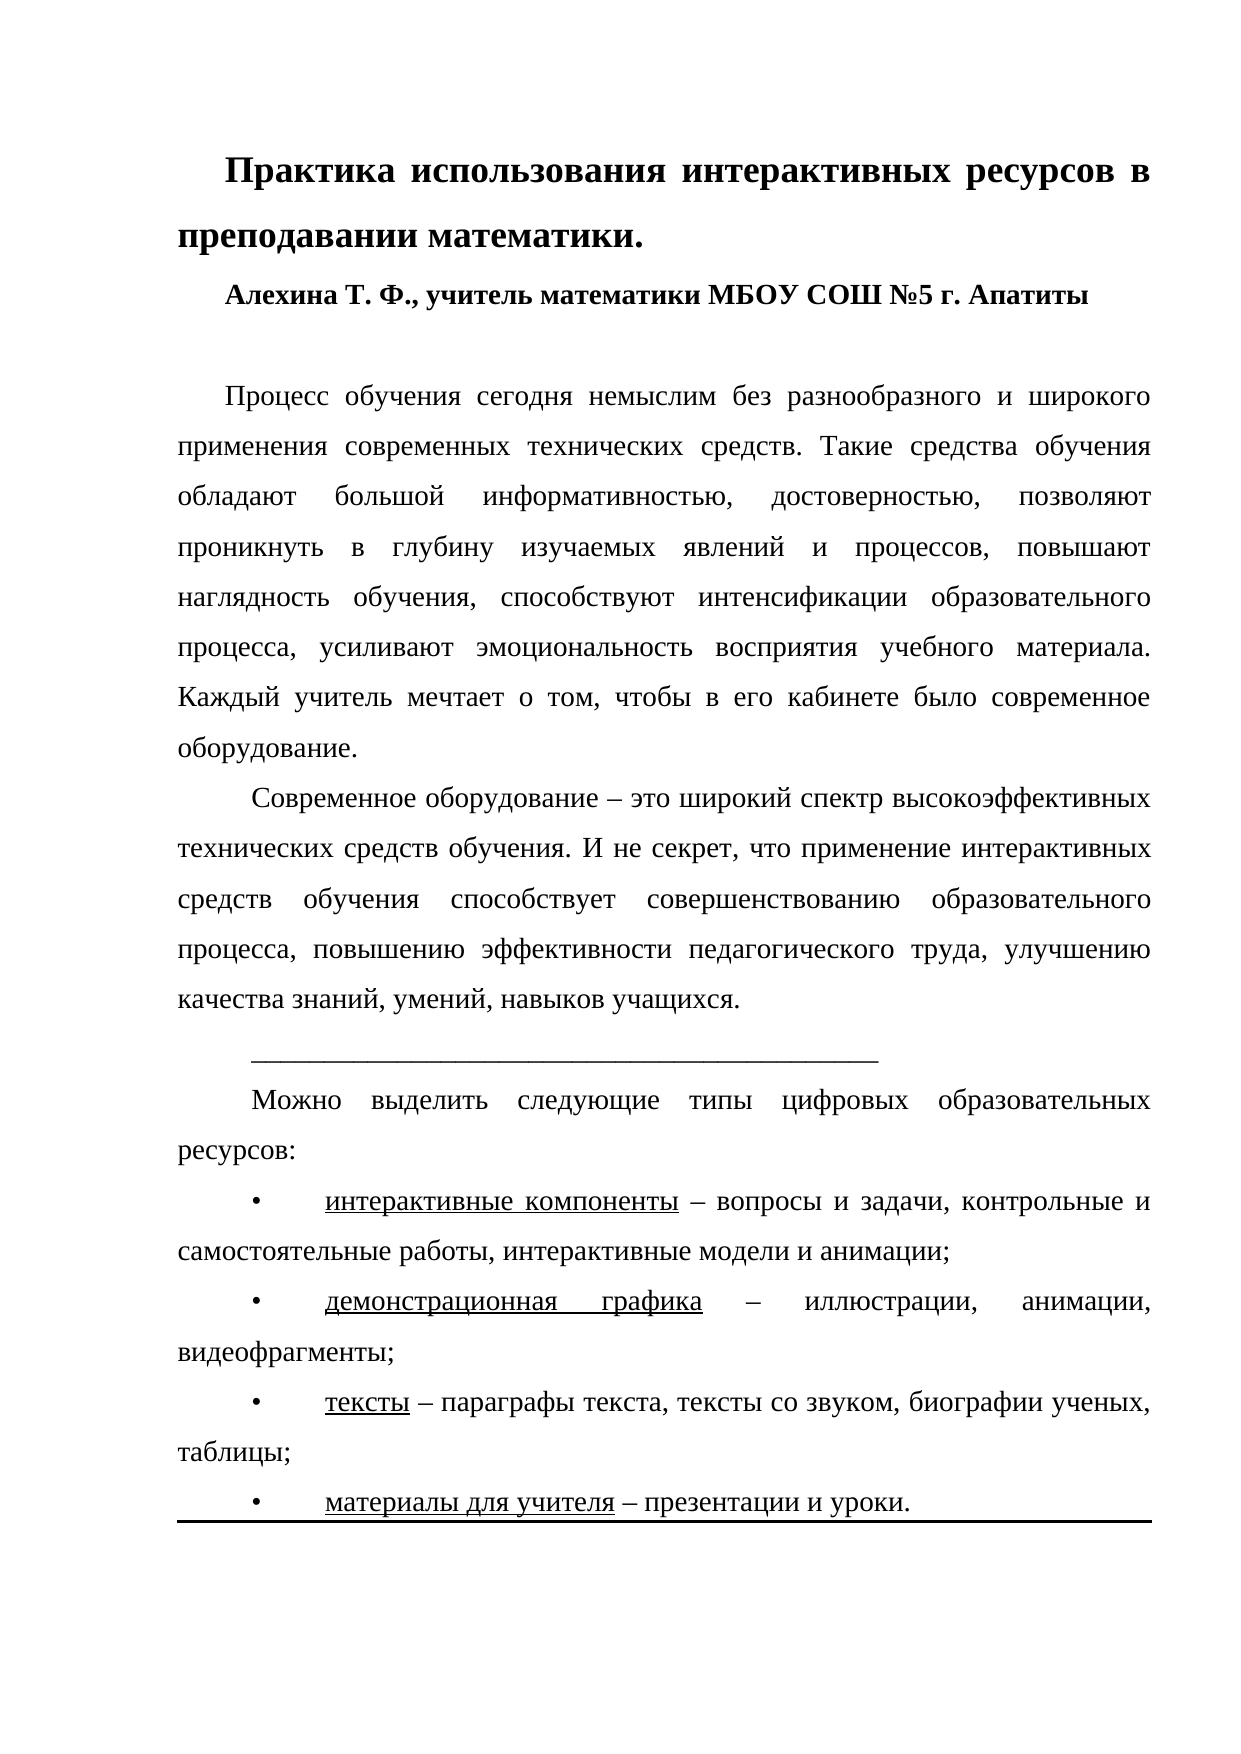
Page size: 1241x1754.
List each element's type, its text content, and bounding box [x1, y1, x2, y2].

text Можно выделить следующие типы цифровых образовательных ресурсов: [177, 1082, 1152, 1166]
text • материалы для учителя – презентации и уроки. [177, 1484, 1152, 1520]
text Алехина Т. Ф., учитель математики МБОУ СОШ №5 г. Апатиты [177, 277, 1152, 311]
text Современное оборудование – это широкий спектр высокоэффективных технических средств обучения. И не секрет, что применение интерактивных средств обучения способствует совершенствованию образовательного процесса, повышению эффективности педагогического труда, улучшению качества знаний, умений, навыков учащихся. [177, 780, 1152, 1015]
text ___________________________________________ [177, 1032, 1152, 1065]
text • демонстрационная графика – иллюстрации, анимации, видеофрагменты; [177, 1283, 1152, 1367]
text • тексты – параграфы текста, тексты со звуком, биографии ученых, таблицы; [177, 1384, 1152, 1468]
text • интерактивные компоненты – вопросы и задачи, контрольные и самостоятельные работы, интерактивные модели и анимации; [177, 1183, 1152, 1267]
text Практика использования интерактивных ресурсов в преподавании математики. [177, 148, 1152, 256]
text Процесс обучения сегодня немыслим без разнообразного и широкого применения современных технических средств. Такие средства обучения обладают большой информативностью, достоверностью, позволяют проникнуть в глубину изучаемых явлений и процессов, повышают наглядность обучения, способствуют интенсификации образовательного процесса, усиливают эмоциональность восприятия учебного материала. Каждый учитель мечтает о том, чтобы в его кабинете было современное оборудование. [177, 378, 1152, 763]
